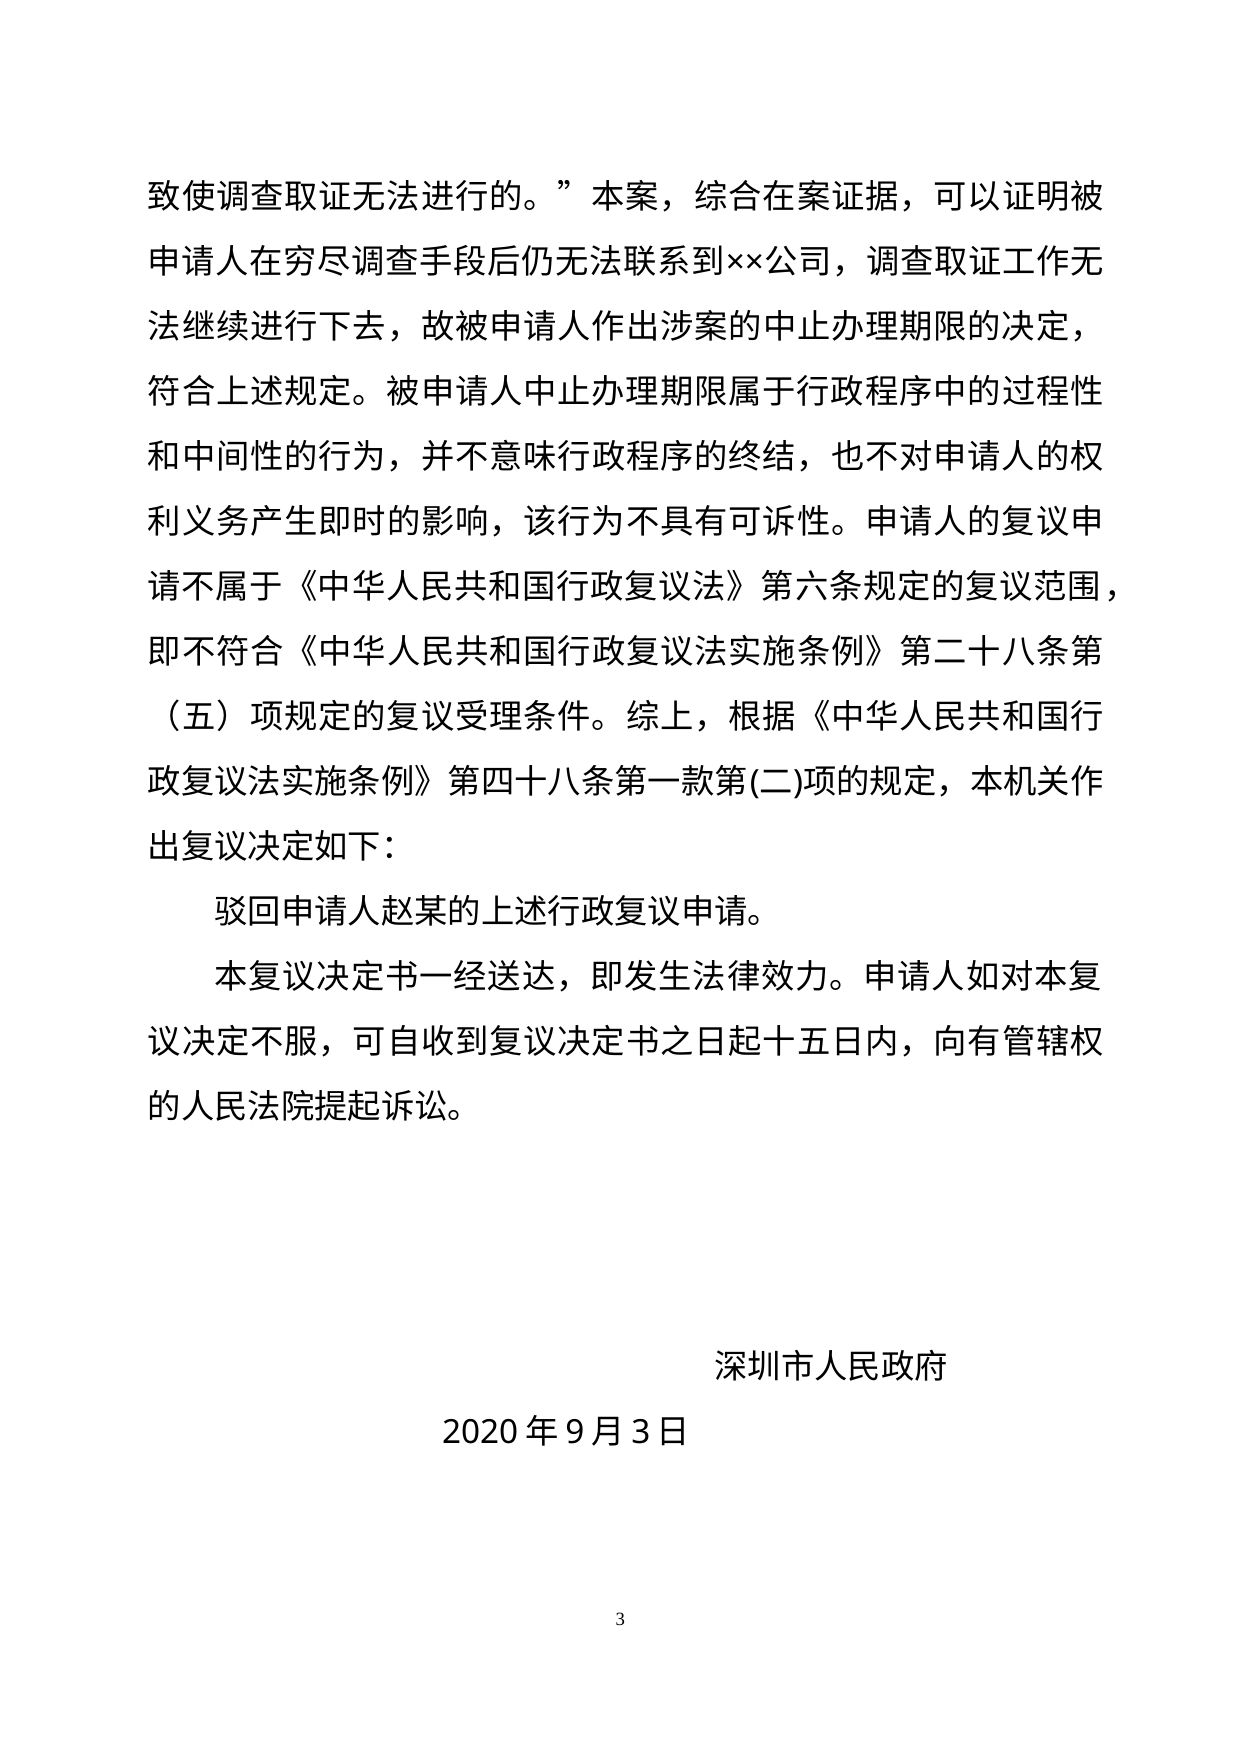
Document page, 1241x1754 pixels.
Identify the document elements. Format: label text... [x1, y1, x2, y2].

text 驳回申请人赵某的上述行政复议申请。 [148, 877, 1092, 942]
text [148, 162, 1104, 877]
text 深圳市人民政府 [148, 1332, 1092, 1397]
text 本复议决定书一经送达，即发生法律效力。申请人如对本复议决定不服，可自收到复议决定书之日起十五日内，向有管辖权的人民法院提起诉讼。 [148, 942, 1104, 1137]
text 2020年9月3日 [148, 1397, 1066, 1462]
